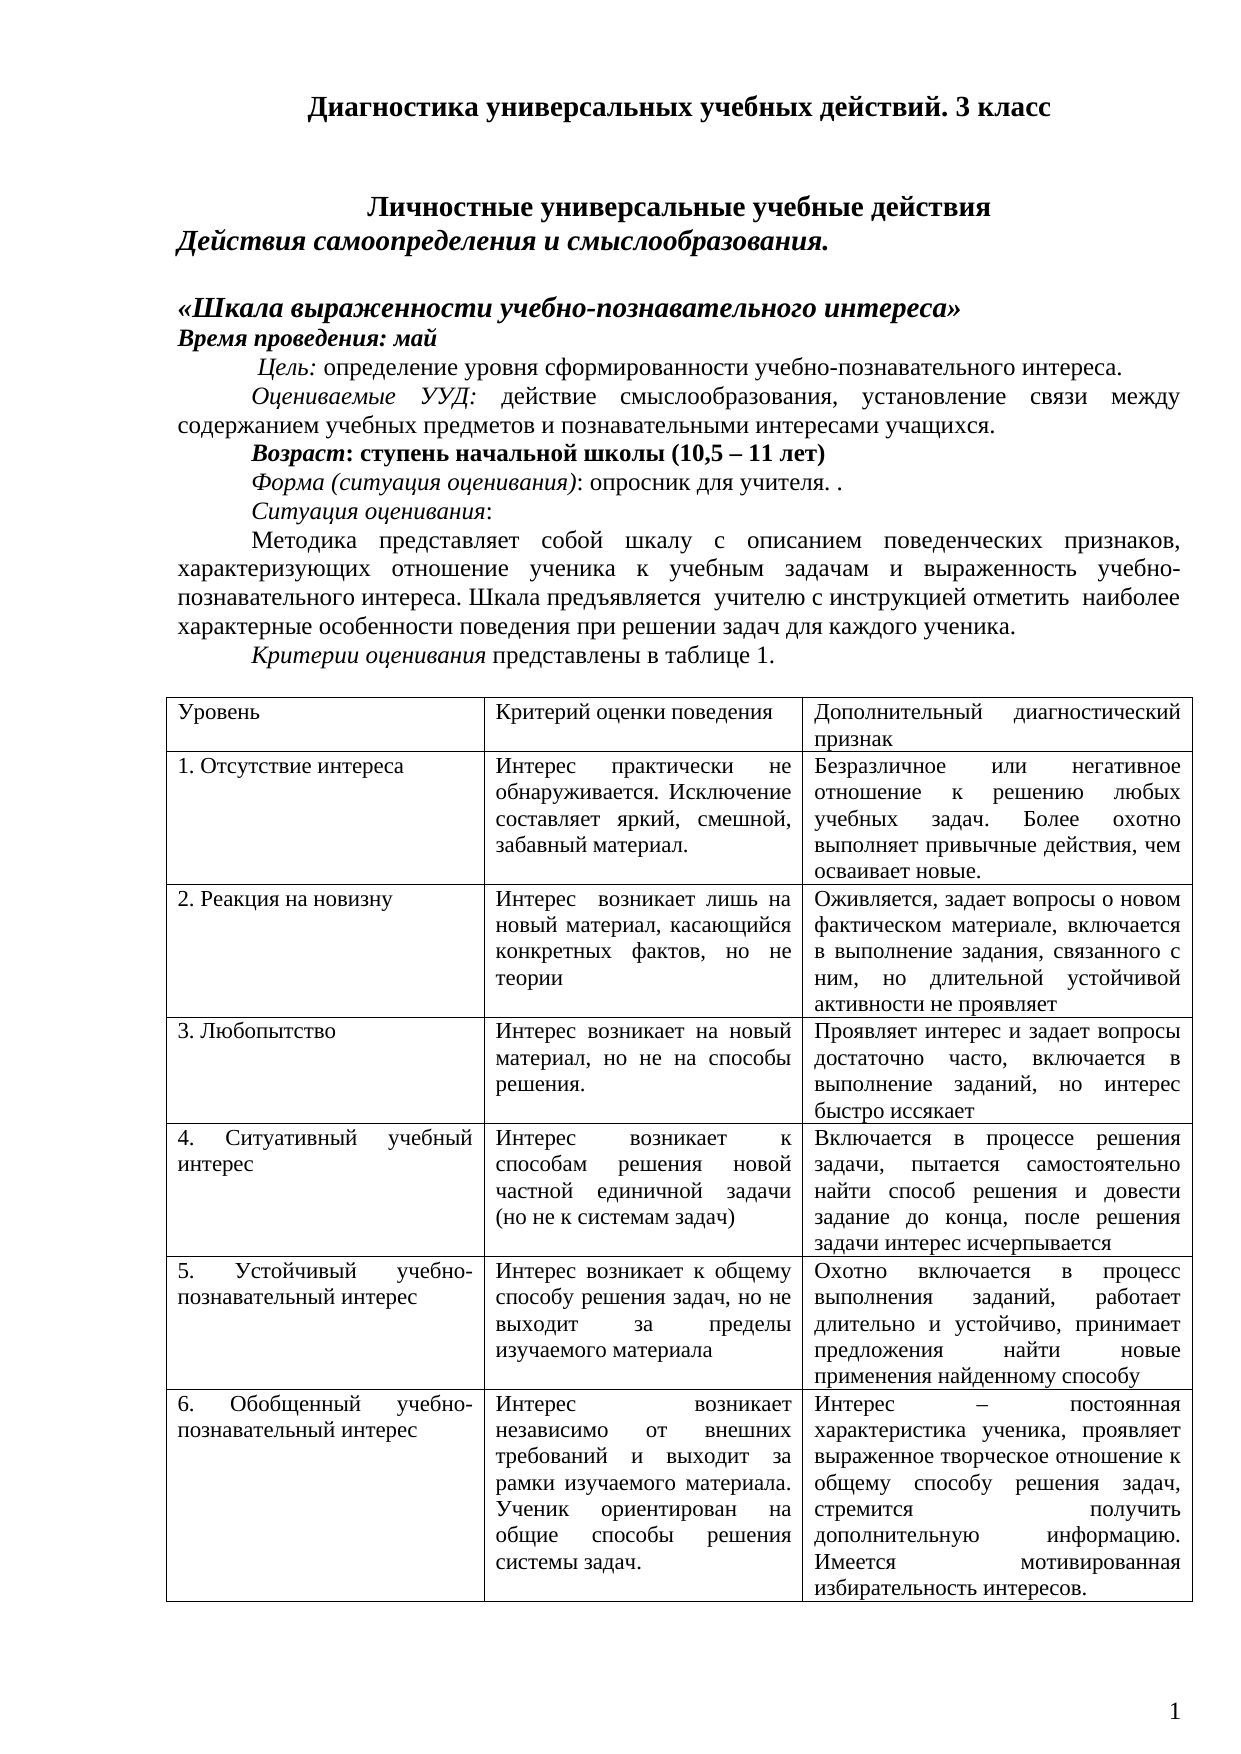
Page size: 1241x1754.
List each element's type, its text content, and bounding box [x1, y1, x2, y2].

text Цель: определение уровня сформированности учебно-познавательного интереса. [177, 352, 1181, 381]
table_cell 2. Реакция на новизну [167, 885, 484, 1017]
table_cell 6. Обобщенный учебно-познавательный интерес [167, 1390, 484, 1601]
text Действия самоопределения и смыслообразования. [177, 223, 1181, 256]
text Диагностика универсальных учебных действий. 3 класс [177, 89, 1181, 122]
table_cell Оживляется, задает вопросы о новом фактическом материале, включается в выполнение задания, связанного с ним, но длительной устойчивой активности не проявляет [803, 885, 1192, 1017]
text Методика представляет собой шкалу с описанием поведенческих признаков, характеризующих отношение ученика к учебным задачам и выраженность учебно-познавательного интереса. Шкала предъявляется учителю с инструкцией отметить наиболее характерные особенности поведения при решении задач для каждого ученика. [177, 525, 1181, 640]
table_cell Проявляет интерес и задает вопросы достаточно часто, включается в выполнение заданий, но интерес быстро иссякает [803, 1018, 1192, 1123]
table_cell Интерес возникает независимо от внешних требований и выходит за рамки изучаемого материала. Ученик ориентирован на общие способы решения системы задач. [485, 1390, 802, 1601]
text Оцениваемые УУД: действие смыслообразования, установление связи между содержанием учебных предметов и познавательными интересами учащихся. [177, 381, 1181, 438]
text Время проведения: май [177, 323, 1181, 352]
table_cell Интерес возникает лишь на новый материал, касающийся конкретных фактов, но не теории [485, 885, 802, 1017]
table_cell Включается в процессе решения задачи, пытается самостоятельно найти способ решения и довести задание до конца, после решения задачи интерес исчерпывается [803, 1124, 1192, 1256]
text Критерии оценивания представлены в таблице 1. [177, 640, 1181, 668]
text Возраст: ступень начальной школы (10,5 – 11 лет) [177, 438, 1181, 467]
text «Шкала выраженности учебно-познавательного интереса» [177, 290, 1181, 323]
table_cell 4. Ситуативный учебный интерес [167, 1124, 484, 1256]
table_header Уровень [167, 698, 484, 751]
table_cell Интерес возникает на новый материал, но не на способы решения. [485, 1018, 802, 1123]
table_cell Интерес возникает к способам решения новой частной единичной задачи (но не к системам задач) [485, 1124, 802, 1256]
text Личностные универсальные учебные действия [177, 189, 1181, 223]
table_header Дополнительный диагностический признак [803, 698, 1192, 751]
table_cell Интерес практически не обнаруживается. Исключение составляет яркий, смешной, забавный материал. [485, 752, 802, 884]
table_header Критерий оценки поведения [485, 698, 802, 751]
table_cell Интерес возникает к общему способу решения задач, но не выходит за пределы изучаемого материала [485, 1257, 802, 1389]
text Форма (ситуация оценивания): опросник для учителя. . [177, 467, 1181, 496]
table_cell 5. Устойчивый учебно-познавательный интерес [167, 1257, 484, 1389]
table_cell Охотно включается в процесс выполнения заданий, работает длительно и устойчиво, принимает предложения найти новые применения найденному способу [803, 1257, 1192, 1389]
text Ситуация оценивания: [177, 496, 1181, 525]
table_cell 3. Любопытство [167, 1018, 484, 1123]
table_cell Безразличное или негативное отношение к решению любых учебных задач. Более охотно выполняет привычные действия, чем осваивает новые. [803, 752, 1192, 884]
table_cell 1. Отсутствие интереса [167, 752, 484, 884]
table_cell Интерес – постоянная характеристика ученика, проявляет выраженное творческое отношение к общему способу решения задач, стремится получить дополнительную информацию. Имеется мотивированная избирательность интересов. [803, 1390, 1192, 1601]
